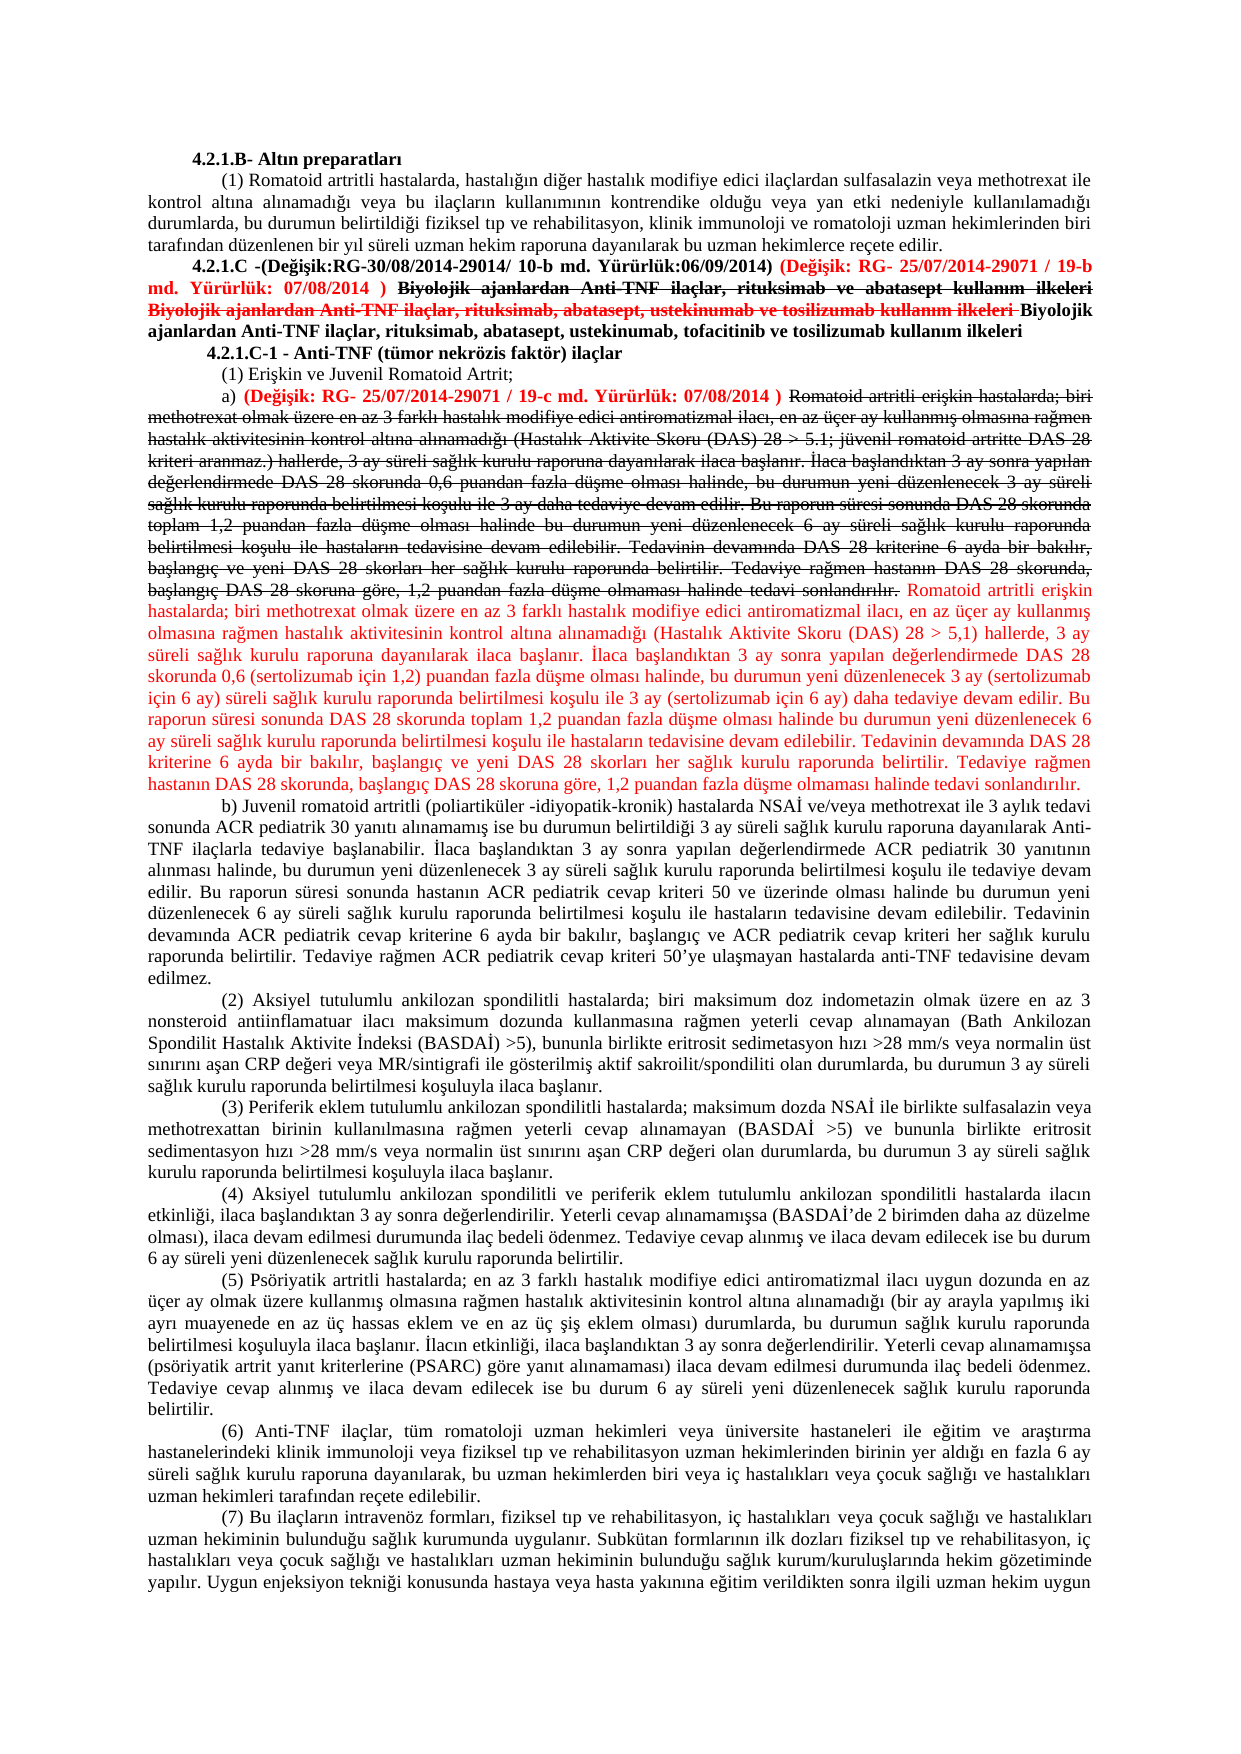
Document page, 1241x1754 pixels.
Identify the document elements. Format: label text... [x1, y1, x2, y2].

text 4.2.1.C -(Değişik:RG-30/08/2014-29014/ 10-b md. Yürürlük:06/09/2014) (Değişik: RG- 25/07/2014-29071 / 19-b md. Yürürlük: 07/08/2014 ) Biyolojik ajanlardan Anti-TNF ilaçlar, rituksimab ve abatasept kullanım ilkeleri Biyolojik ajanlardan Anti-TNF ilaçlar, rituksimab, abatasept, ustekinumab ve tosilizumab kullanım ilkeleri Biyolojik ajanlardan Anti-TNF ilaçlar, rituksimab, abatasept, ustekinumab, tofacitinib ve tosilizumab kullanım ilkeleri [148, 622, 1093, 708]
text a) (Değişik: RG- 25/07/2014-29071 / 19-c md. Yürürlük: 07/08/2014 ) Romatoid artritli erişkin hastalarda; biri methotrexat olmak üzere en az 3 farklı hastalık modifiye edici antiromatizmal ilacı, en az üçer ay kullanmış olmasına rağmen hastalık aktivitesinin kontrol altına alınamadığı (Hastalık Aktivite Skoru (DAS) 28 > 5.1; jüvenil romatoid artritte DAS 28 kriteri aranmaz.) hallerde, 3 ay süreli sağlık kurulu raporuna dayanılarak ilaca başlanır. İlaca başlandıktan 3 ay sonra yapılan değerlendirmede DAS 28 skorunda 0,6 puandan fazla düşme olması halinde, bu durumun yeni düzenlenecek 3 ay süreli sağlık kurulu raporunda belirtilmesi koşulu ile 3 ay daha tedaviye devam edilir. Bu raporun süresi sonunda DAS 28 skorunda toplam 1,2 puandan fazla düşme olması halinde bu durumun yeni düzenlenecek 6 ay süreli sağlık kurulu raporunda belirtilmesi koşulu ile hastaların tedavisine devam edilebilir. Tedavinin devamında DAS 28 kriterine 6 ayda bir bakılır, başlangıç ve yeni DAS 28 skorları her sağlık kurulu raporunda belirtilir. Tedaviye rağmen hastanın DAS 28 skorunda, başlangıç DAS 28 skoruna göre, 1,2 puandan fazla düşme olmaması halinde tedavi sonlandırılır. Romatoid artritli erişkin hastalarda; biri methotrexat olmak üzere en az 3 farklı hastalık modifiye edici antiromatizmal ilacı, en az üçer ay kullanmış olmasına rağmen hastalık aktivitesinin kontrol altına alınamadığı (Hastalık Aktivite Skoru (DAS) 28 > 5,1) hallerde, 3 ay süreli sağlık kurulu raporuna dayanılarak ilaca başlanır. İlaca başlandıktan 3 ay sonra yapılan değerlendirmede DAS 28 skorunda 0,6 (sertolizumab için 1,2) puandan fazla düşme olması halinde, bu durumun yeni düzenlenecek 3 ay (sertolizumab için 6 ay) süreli sağlık kurulu raporunda belirtilmesi koşulu ile 3 ay (sertolizumab için 6 ay) daha tedaviye devam edilir. Bu raporun süresi sonunda DAS 28 skorunda toplam 1,2 puandan fazla düşme olması halinde bu durumun yeni düzenlenecek 6 ay süreli sağlık kurulu raporunda belirtilmesi koşulu ile hastaların tedavisine devam edilebilir. Tedavinin devamında DAS 28 kriterine 6 ayda bir bakılır, başlangıç ve yeni DAS 28 skorları her sağlık kurulu raporunda belirtilir. Tedaviye rağmen hastanın DAS 28 skorunda, başlangıç DAS 28 skoruna göre, 1,2 puandan fazla düşme olmaması halinde tedavi sonlandırılır. [148, 751, 1093, 1161]
text (2) Güvenlik ve endikasyon formu olan ilaçlar ile uyuşturucu ve psikotrop ilaçların reçeteye yazılacak maksimum dozları, varsa rapor süreleri ve koşulları ile reçeteleme koşulları konusunda, SUT’ta bulunan özel düzenlemeler saklı kalmak kaydıyla TİTCK’ca belirlenen kurallara uyulacaktır. [148, 148, 1093, 212]
text (1) Romatoid artritli hastalarda, hastalığın diğer hastalık modifiye edici ilaçlardan sulfasalazin veya methotrexat ile kontrol altına alınamadığı veya bu ilaçların kullanımının kontrendike olduğu veya yan etki nedeniyle kullanılamadığı durumlarda, bu durumun belirtildiği fiziksel tıp ve rehabilitasyon, klinik immunoloji ve romatoloji uzman hekimlerinden biri tarafından düzenlenen bir yıl süreli uzman hekim raporuna dayanılarak bu uzman hekimlerce reçete edilir. [148, 536, 1093, 622]
text (1) Aşağıda belirtilen düzenlemeler, SUT’ta bulunan özel düzenlemeler saklı kalmak kaydıyla, ayakta ve yatarak tedaviler için geçerlidir. [148, 234, 1093, 277]
subtitle 4.2 - Bazı özel hastalıklara ve ilaç kullanımına ilişkin düzenlemeler [148, 212, 1093, 234]
text (3) Periferik eklem tutulumlu ankilozan spondilitli hastalarda; maksimum dozda NSAİ ile birlikte sulfasalazin veya methotrexattan birinin kullanılmasına rağmen yeterli cevap alınamayan (BASDAİ >5) ve bununla birlikte eritrosit sedimentasyon hızı >28 mm/s veya normalin üst sınırını aşan CRP değeri olan durumlarda, bu durumun 3 ay süreli sağlık kurulu raporunda belirtilmesi koşuluyla ilaca başlanır. [148, 1463, 1093, 1549]
text 4.2.1.C-1 - Anti-TNF (tümor nekrözis faktör) ilaçlar [148, 708, 1093, 730]
text 4.2.1 -(Değişik:RG-30/08/2014-29014/ 10-a md. Yürürlük:06/09/2014) (Değişik: RG- 25/07/2014-29071 / 19-a md. Yürürlük: 07/08/2014 ) Leflunomid, altın preparatları, Anti-TNF ilaçlar ve rituksimab (romatoid artritte) kullanım ilkeleri Leflunomid, altın preparatları, Anti-TNF ilaçlar, rituksimab (romatoid artritte), abatasept, ustekinumab ve tosilizumab kullanım ilkeleri- Leflunomid, altın preparatları, Anti-TNF ilaçlar, rituksimab (romatoid artritte), abatasept, ustekinumab, tofacitinib ve tosilizumab kullanım ilkeleri [148, 277, 1093, 332]
text (1) Erişkin ve Juvenil Romatoid Artrit; [148, 730, 1093, 751]
text (2) Aksiyel tutulumlu ankilozan spondilitli hastalarda; biri maksimum doz indometazin olmak üzere en az 3 nonsteroid antiinflamatuar ilacı maksimum dozunda kullanmasına rağmen yeterli cevap alınamayan (Bath Ankilozan Spondilit Hastalık Aktivite İndeksi (BASDAİ) >5), bununla birlikte eritrosit sedimetasyon hızı >28 mm/s veya normalin üst sınırını aşan CRP değeri veya MR/sintigrafi ile gösterilmiş aktif sakroilit/spondiliti olan durumlarda, bu durumun 3 ay süreli sağlık kurulu raporunda belirtilmesi koşuluyla ilaca başlanır. [148, 1355, 1093, 1463]
text b) Juvenil romatoid artritli (poliartiküler -idiyopatik-kronik) hastalarda NSAİ ve/veya methotrexat ile 3 aylık tedavi sonunda ACR pediatrik 30 yanıtı alınamamış ise bu durumun belirtildiği 3 ay süreli sağlık kurulu raporuna dayanılarak Anti-TNF ilaçlarla tedaviye başlanabilir. İlaca başlandıktan 3 ay sonra yapılan değerlendirmede ACR pediatrik 30 yanıtının alınması halinde, bu durumun yeni düzenlenecek 3 ay süreli sağlık kurulu raporunda belirtilmesi koşulu ile tedaviye devam edilir. Bu raporun süresi sonunda hastanın ACR pediatrik cevap kriteri 50 ve üzerinde olması halinde bu durumun yeni düzenlenecek 6 ay süreli sağlık kurulu raporunda belirtilmesi koşulu ile hastaların tedavisine devam edilebilir. Tedavinin devamında ACR pediatrik cevap kriterine 6 ayda bir bakılır, başlangıç ve ACR pediatrik cevap kriteri her sağlık kurulu raporunda belirtilir. Tedaviye rağmen ACR pediatrik cevap kriteri 50’ye ulaşmayan hastalarda anti-TNF tedavisine devam edilmez. [148, 1161, 1093, 1355]
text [148, 1549, 1093, 1592]
subtitle 4.2.1.A - Leflunomid [148, 385, 1093, 406]
text (1) Romatoid artritli veya psoriatik artritli (bu endikasyonda sadece leflunomid 20-100 mg) hastaların tedavisinde; hastalığın diğer hastalık modifiye edici ilaçlardan sulfasalazin veya methotrexat ile kontrol altına alınamadığı veya bu ilaçların kullanımının kontrendike olduğu veya yan etki nedeniyle kullanılamadığı durumlarda, bu durumun belirtildiği iç hastalıkları, çocuk sağlığı ve hastalıkları, fiziksel tıp ve rehabilitasyon uzman hekimlerinden biri tarafından düzenlenen bir yıl süreli uzman hekim raporuna dayanılarak bu uzman hekimlerce reçete edilir. [148, 406, 1093, 514]
text 4.2.1 -(Değişik:RG-30/08/2014-29014/ 10-a md. Yürürlük:06/09/2014) (Değişik: RG- 25/07/2014-29071 / 19-a md. Yürürlük: 07/08/2014 ) Leflunomid, altın preparatları, Anti-TNF ilaçlar ve rituksimab (romatoid artritte) kullanım ilkeleri Leflunomid, altın preparatları, Anti-TNF ilaçlar, rituksimab (romatoid artritte), abatasept, ustekinumab ve tosilizumab kullanım ilkeleri- Leflunomid, altın preparatları, Anti-TNF ilaçlar, rituksimab (romatoid artritte), abatasept, ustekinumab, tofacitinib ve tosilizumab kullanım ilkeleri [148, 333, 1093, 385]
subtitle 4.2.1.B- Altın preparatları [148, 514, 1093, 536]
